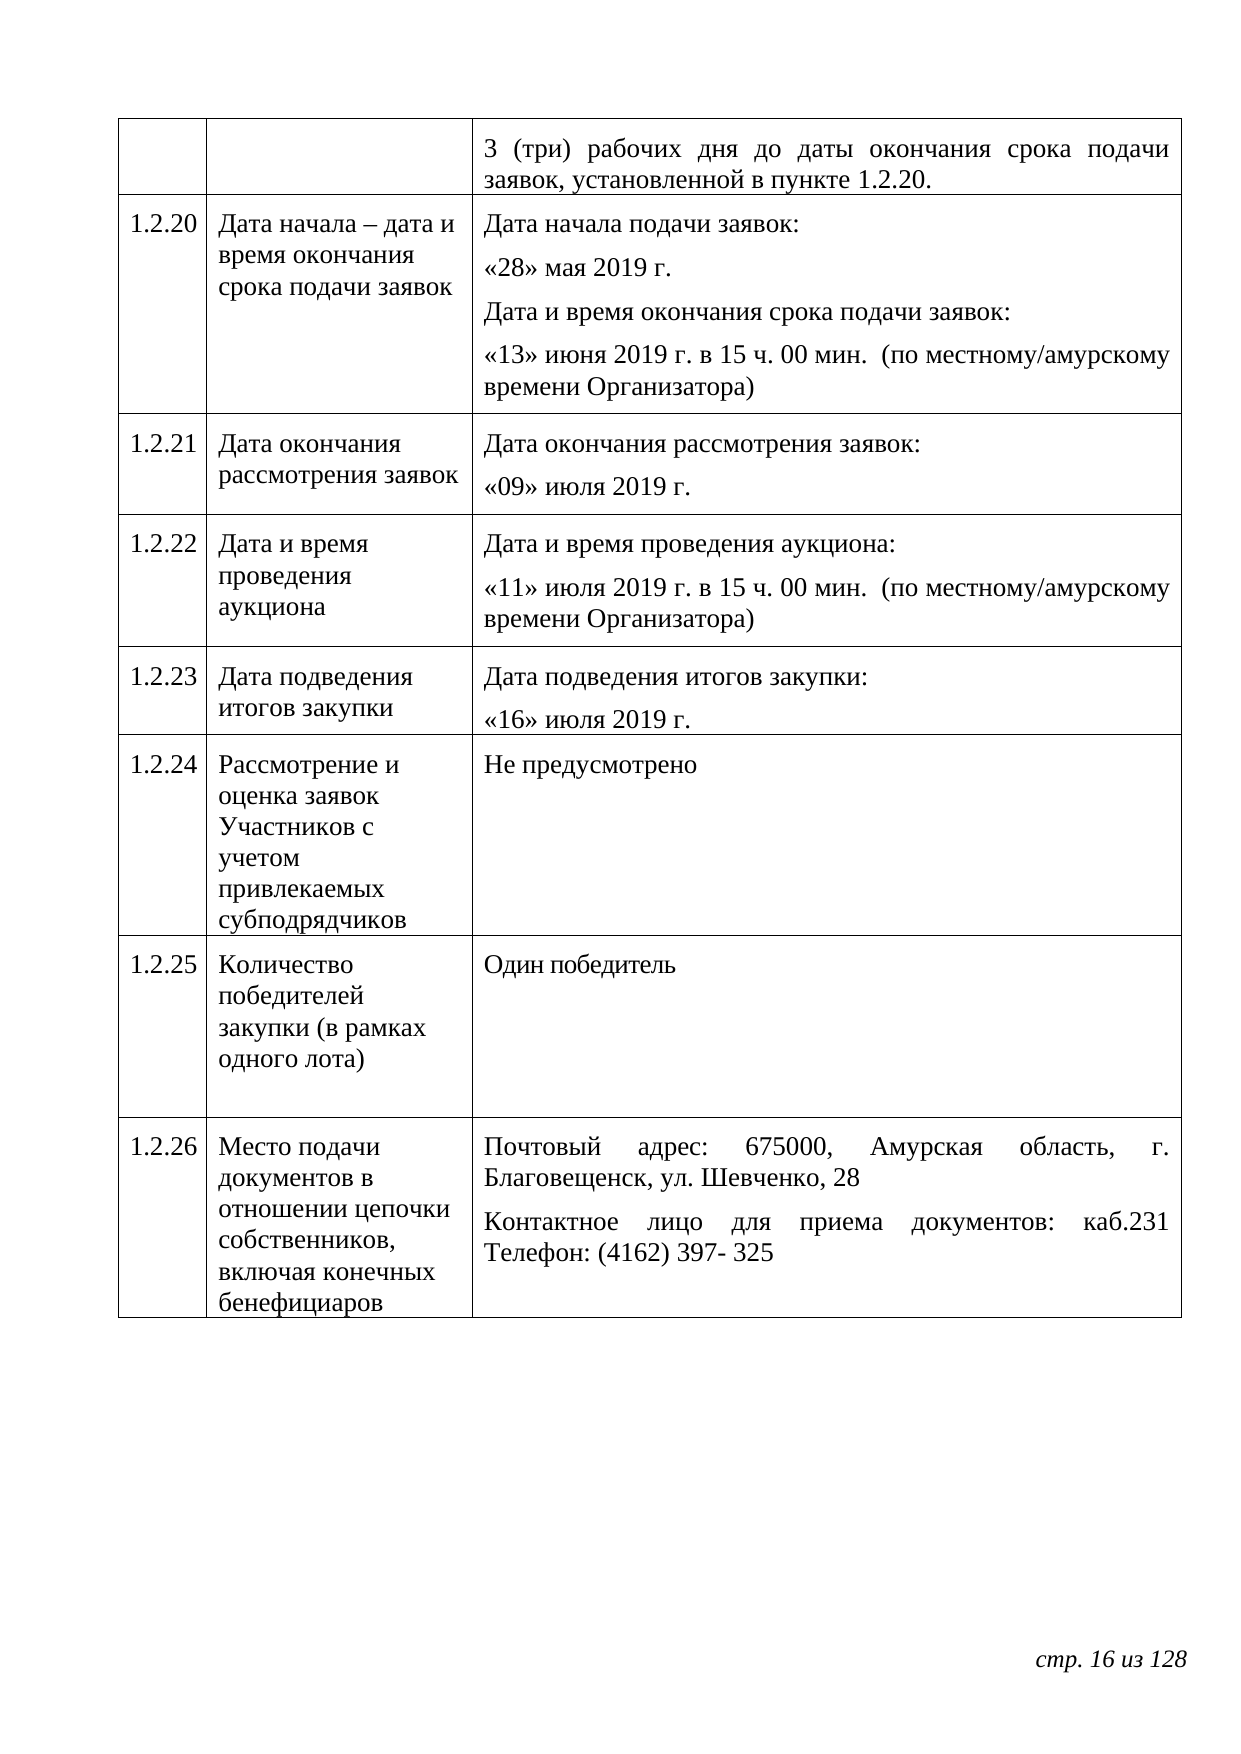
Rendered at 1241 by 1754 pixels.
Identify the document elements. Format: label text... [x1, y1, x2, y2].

table_cell Не предусмотрено [473, 735, 1181, 935]
table_cell Дата и время проведения аукциона [207, 515, 472, 646]
table_cell [119, 195, 206, 413]
table_cell Почтовый адрес: 675000, Амурская область, г. Благовещенск, ул. Шевченко, 28 Контактное лицо для приема документов: каб.231 Телефон: (4162) 397- 325 [473, 1118, 1181, 1317]
table_cell Дата начала – дата и время окончания срока подачи заявок [207, 195, 472, 413]
table_cell Дата и время проведения аукциона: «11» июля 2019 г. в 15 ч. 00 мин. (по местному/амурскому времени Организатора) [473, 515, 1181, 646]
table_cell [473, 119, 1181, 194]
table_cell Дата окончания рассмотрения заявок [207, 414, 472, 514]
table_cell [119, 119, 206, 194]
table_cell Рассмотрение и оценка заявок Участников с учетом привлекаемых субподрядчиков [207, 735, 472, 935]
table_cell [119, 414, 206, 514]
table_cell [119, 936, 206, 1117]
table_cell [119, 1118, 206, 1317]
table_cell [207, 119, 472, 194]
table_cell Дата подведения итогов закупки [207, 647, 472, 734]
table_cell [119, 647, 206, 734]
table_cell Дата начала подачи заявок: «28» мая 2019 г. Дата и время окончания срока подачи заявок: «13» июня 2019 г. в 15 ч. 00 мин. (по местному/амурскому времени Организатора) [473, 195, 1181, 413]
table_cell Один победитель [473, 936, 1181, 1117]
table_cell Дата подведения итогов закупки: «16» июля 2019 г. [473, 647, 1181, 734]
table_cell Дата окончания рассмотрения заявок: «09» июля 2019 г. [473, 414, 1181, 514]
table_cell [119, 735, 206, 935]
table_cell Место подачи документов в отношении цепочки собственников, включая конечных бенефициаров [207, 1118, 472, 1317]
table_cell [119, 515, 206, 646]
table_cell Количество победителей закупки (в рамках одного лота) [207, 936, 472, 1117]
